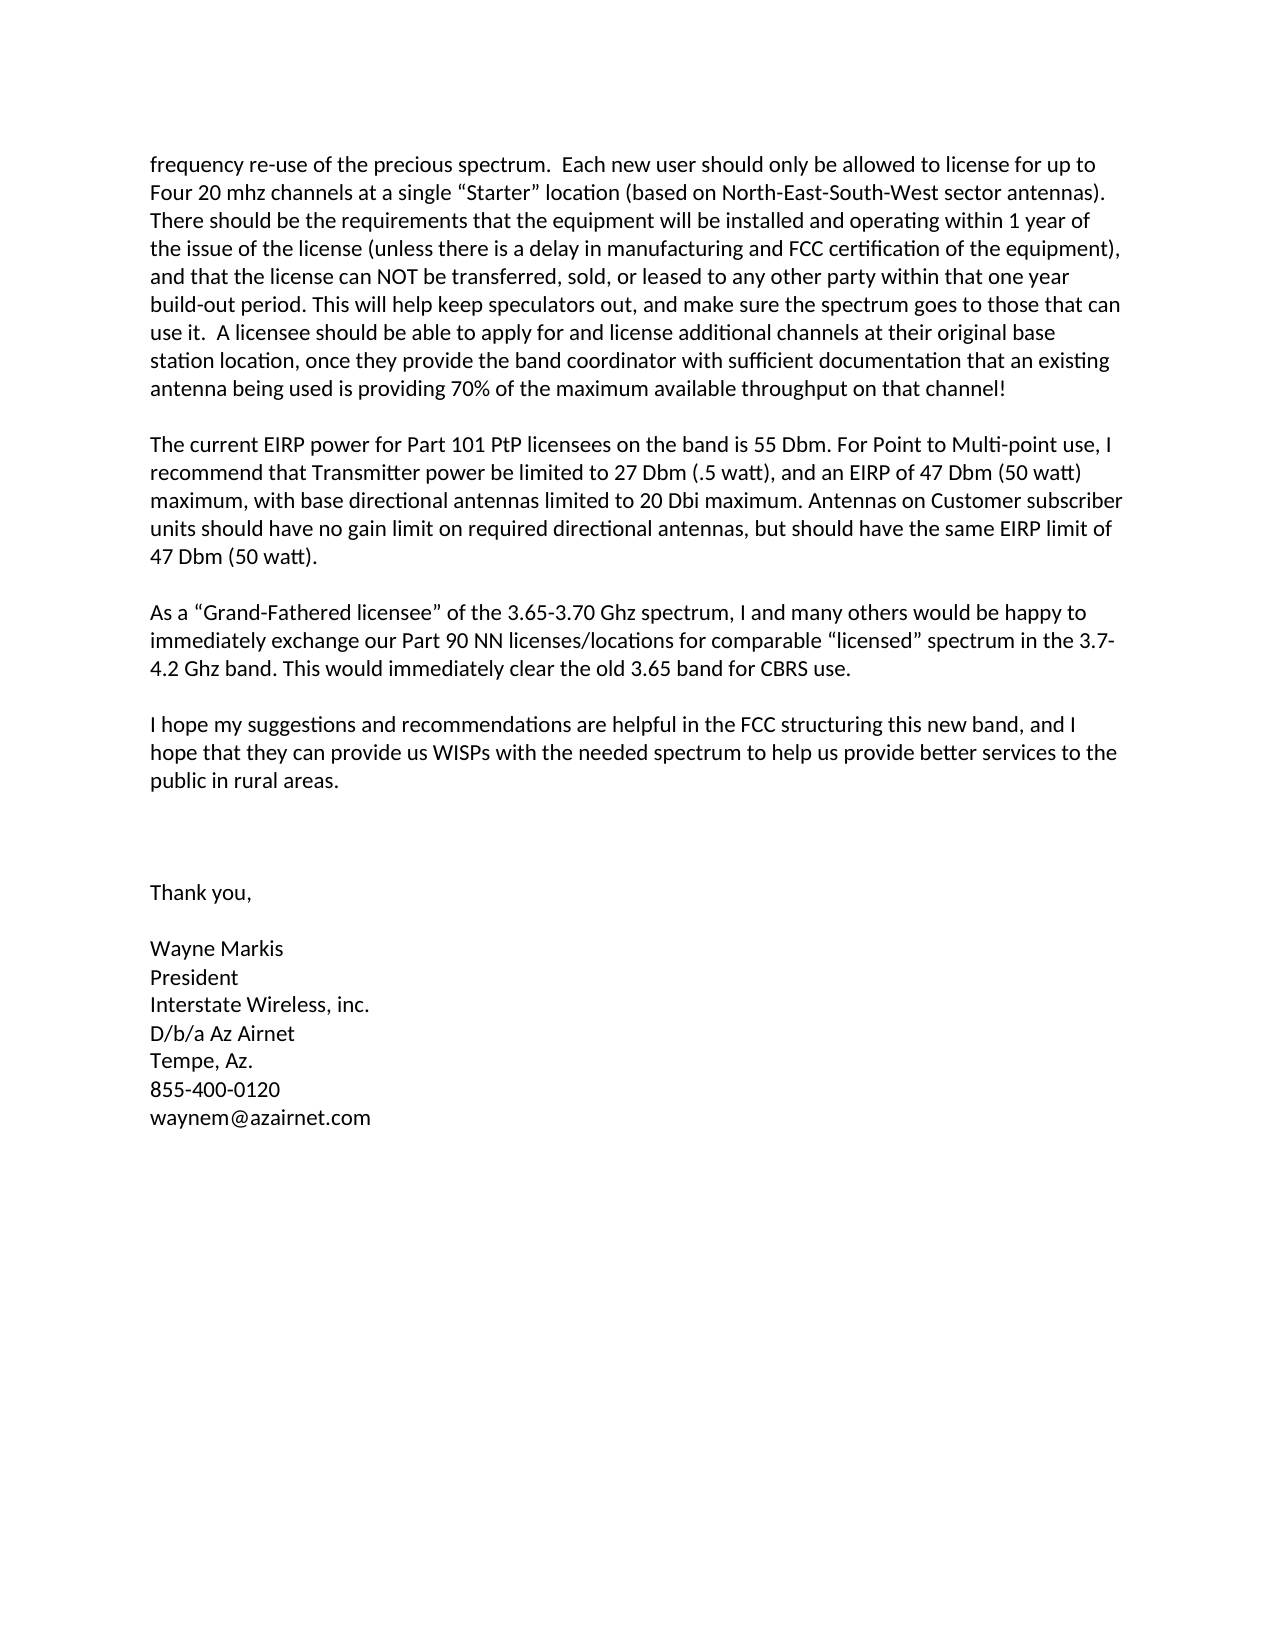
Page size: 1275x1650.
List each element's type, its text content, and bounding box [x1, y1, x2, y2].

text D/b/a Az Airnet [150, 1019, 1125, 1047]
text Interstate Wireless, inc. [150, 991, 1125, 1019]
text 855-400-0120 [150, 1075, 1125, 1103]
text As a “Grand-Fathered licensee” of the 3.65-3.70 Ghz spectrum, I and many others would be happy to immediately exchange our Part 90 NN licenses/locations for comparable “licensed” spectrum in the 3.7-4.2 Ghz band. This would immediately clear the old 3.65 band for CBRS use. [150, 598, 1125, 682]
text Tempe, Az. [150, 1047, 1125, 1075]
text Wayne Markis [150, 934, 1125, 963]
text President [150, 963, 1125, 991]
text I hope my suggestions and recommendations are helpful in the FCC structuring this new band, and I hope that they can provide us WISPs with the needed spectrum to help us provide better services to the public in rural areas. [150, 710, 1125, 794]
text The current EIRP power for Part 101 PtP licensees on the band is 55 Dbm. For Point to Multi-point use, I recommend that Transmitter power be limited to 27 Dbm (.5 watt), and an EIRP of 47 Dbm (50 watt) maximum, with base directional antennas limited to 20 Dbi maximum. Antennas on Customer subscriber units should have no gain limit on required directional antennas, but should have the same EIRP limit of 47 Dbm (50 watt). [150, 430, 1125, 570]
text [150, 150, 1125, 402]
text Thank you, [150, 878, 1125, 907]
text waynem@azairnet.com [150, 1103, 1125, 1131]
